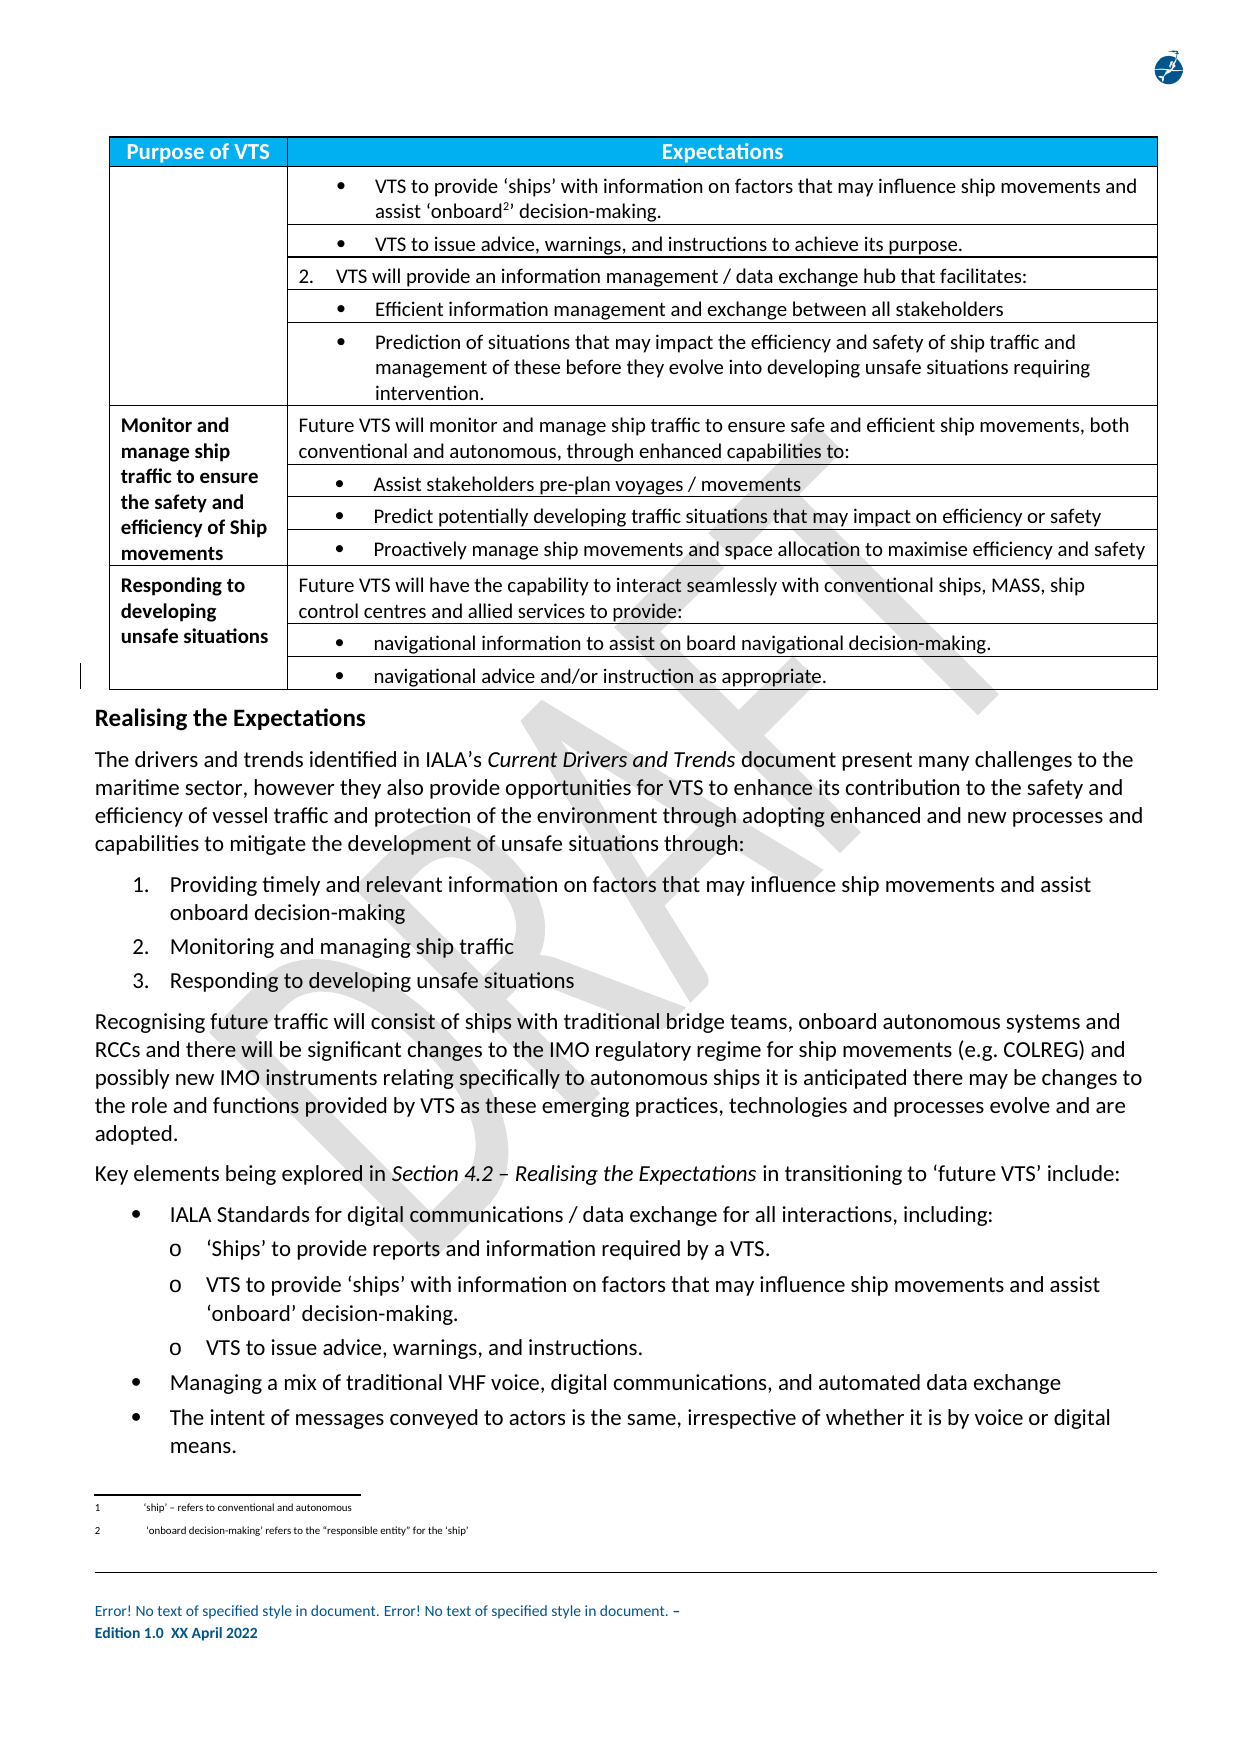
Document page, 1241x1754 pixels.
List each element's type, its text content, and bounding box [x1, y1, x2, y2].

list Responding to developing unsafe situations [132, 966, 1157, 994]
table_cell navigational advice and/or instruction as appropriate. [288, 657, 1157, 689]
list IALA Standards for digital communications / data exchange for all interactions, including: [132, 1200, 1157, 1228]
list Managing a mix of traditional VHF voice, digital communications, and automated data exchange [132, 1368, 1157, 1397]
table_cell Assist stakeholders pre-plan voyages / movements [288, 465, 1157, 496]
table_cell Prediction of situations that may impact the efficiency and safety of ship traffic and management of these before they evolve into developing unsafe situations requiring intervention. [288, 323, 1157, 405]
table_header Purpose of VTS [110, 138, 287, 166]
table_cell Monitor and manage ship traffic to ensure the safety and efficiency of Ship movements [110, 406, 287, 565]
table_cell navigational information to assist on board navigational decision-making. [288, 624, 1157, 656]
list Providing timely and relevant information on factors that may influence ship movements and assist onboard decision-making [132, 870, 1157, 926]
table_cell Future VTS will have the capability to interact seamlessly with conventional ships, MASS, ship control centres and allied services to provide: [288, 566, 1157, 623]
picture [1123, 0, 1241, 119]
text Key elements being explored in Section 4.2 – Realising the Expectations in transitioning to ‘future VTS’ include: [94, 1159, 1157, 1187]
table_header Expectations [288, 138, 1157, 166]
table_cell VTS to provide ‘ships’ with information on factors that may influence ship movements and assist ‘onboard’ decision-making. [288, 167, 1157, 224]
table_cell Proactively manage ship movements and space allocation to maximise efficiency and safety [288, 530, 1157, 565]
table_cell Efficient information management and exchange between all stakeholders [288, 290, 1157, 322]
list VTS to provide ‘ships’ with information on factors that may influence ship movements and assist ‘onboard’ decision-making. [168, 1270, 1157, 1327]
text Recognising future traffic will consist of ships with traditional bridge teams, onboard autonomous systems and RCCs and there will be significant changes to the IMO regulatory regime for ship movements (e.g. COLREG) and possibly new IMO instruments relating specifically to autonomous ships it is anticipated there may be changes to the role and functions provided by VTS as these emerging practices, technologies and processes evolve and are adopted. [94, 1007, 1157, 1147]
table_cell Future VTS will monitor and manage ship traffic to ensure safe and efficient ship movements, both conventional and autonomous, through enhanced capabilities to: [288, 406, 1157, 463]
table_cell Responding to developing unsafe situations [110, 566, 287, 689]
list Monitoring and managing ship traffic [132, 932, 1157, 960]
list ‘Ships’ to provide reports and information required by a VTS. [168, 1234, 1157, 1263]
text The drivers and trends identified in IALA’s Current Drivers and Trends document present many challenges to the maritime sector, however they also provide opportunities for VTS to enhance its contribution to the safety and efficiency of vessel traffic and protection of the environment through adopting enhanced and new processes and capabilities to mitigate the development of unsafe situations through: [94, 745, 1157, 857]
table_cell VTS to issue advice, warnings, and instructions to achieve its purpose. [288, 225, 1157, 256]
list The intent of messages conveyed to actors is the same, irrespective of whether it is by voice or digital means. [132, 1403, 1157, 1459]
table_cell Predict potentially developing traffic situations that may impact on efficiency or safety [288, 497, 1157, 529]
text Realising the Expectations [94, 702, 1157, 733]
table_cell VTS will provide an information management / data exchange hub that facilitates: [288, 258, 1157, 289]
list VTS to issue advice, warnings, and instructions. [168, 1333, 1157, 1362]
